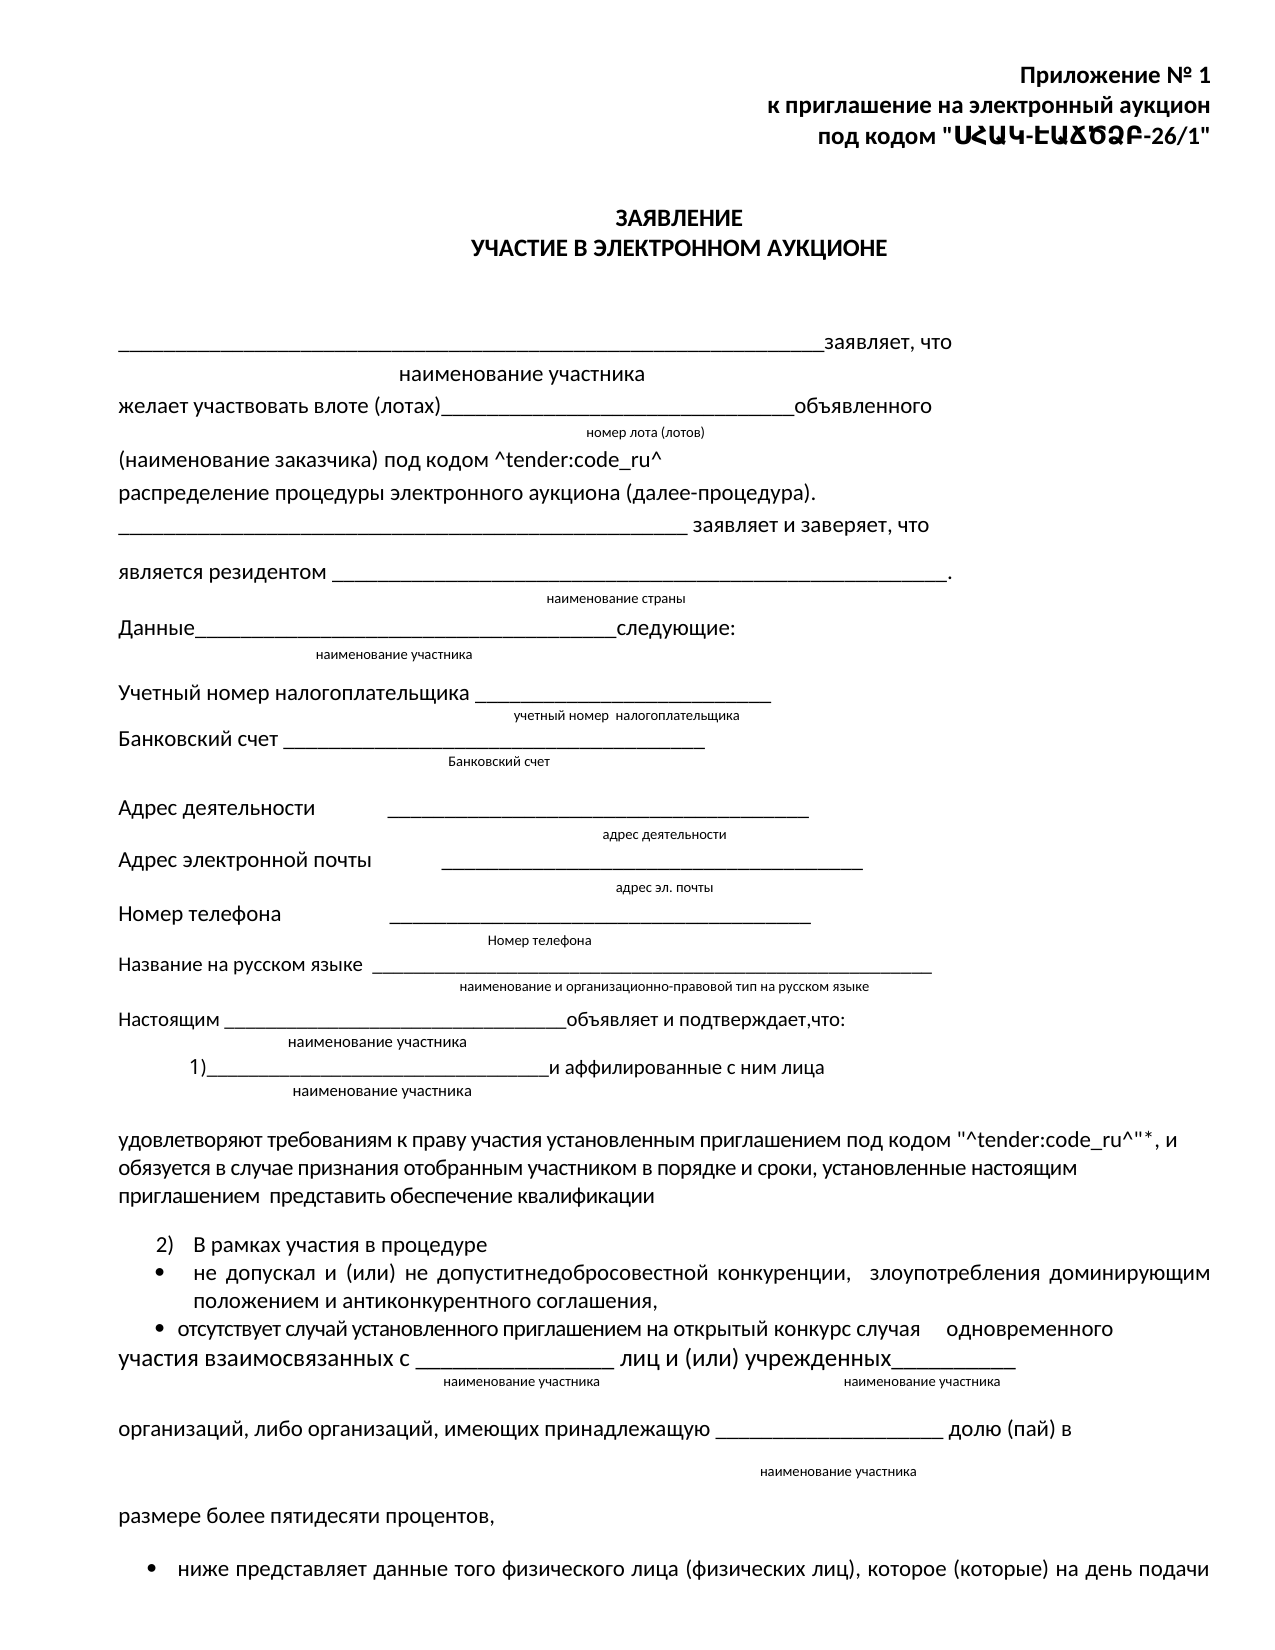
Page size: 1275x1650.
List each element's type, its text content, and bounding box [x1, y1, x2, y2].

text Номер телефона _____________________________________ [118, 899, 1211, 927]
text организаций, либо организаций, имеющих принадлежащую ____________________ долю (пай) в [118, 1414, 1211, 1442]
text адрес деятельности [118, 825, 1211, 843]
text Данные_____________________________________следующие: [118, 613, 1211, 641]
text наименование и организационно-правовой тип на русском языке [118, 977, 1211, 994]
text под кодом "ՍՀԱԿ-ԷԱՃԾՁԲ-26/1" [148, 120, 1211, 151]
text участия взаимосвязанных с ________________ лиц и (или) учрежденных__________ [118, 1342, 1211, 1372]
text к приглашение на электронный аукцион [148, 89, 1211, 120]
text наименование участника наименование участника [443, 1372, 1211, 1390]
text УЧАСТИЕ В ЭЛЕКТРОННОМ АУКЦИОНЕ [148, 232, 1211, 263]
text наименование участника [118, 1080, 1211, 1101]
text адрес эл. почты [118, 878, 1211, 896]
text является резидентом ______________________________________________________. [118, 557, 1211, 585]
text Приложение № 1 [118, 59, 1211, 89]
text 1)_________________________________и аффилированные с ним лица [118, 1052, 1211, 1080]
text ______________________________________________________________заявляет, что [118, 327, 1211, 355]
text удовлетворяют требованиям к праву участия установленным приглашением под кодом "^tender:code_ru^"*, и обязуется в случае признания отобранным участником в порядке и сроки, установленные настоящим приглашением представить обеспечение квалификации [118, 1125, 1211, 1209]
text наименование участника [118, 645, 1211, 663]
list не допускал и (или) не допуститнедобросовестной конкуренции, злоупотребления доминирующим положением и антиконкурентного соглашения, [156, 1258, 1211, 1314]
text Номер телефона [487, 931, 1211, 949]
text номер лота (лотов) [576, 423, 1211, 441]
text наименование участника [118, 1032, 1211, 1052]
text наименование участника [118, 1462, 1211, 1480]
text Адрес электронной почты _____________________________________ [118, 846, 1211, 874]
text наименование участника [399, 359, 1211, 387]
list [148, 1554, 1211, 1582]
text ЗАЯВЛЕНИЕ [148, 202, 1211, 232]
text желает участвовать влоте (лотах)_______________________________объявленного [118, 391, 1211, 419]
text Адрес деятельности _____________________________________ [118, 793, 1211, 821]
text распределение процедуры электронного аукциона (далее-процедура). [118, 478, 1211, 506]
list В рамках участия в процедуре [156, 1230, 1211, 1258]
text (наименование заказчика) под кодом ^tender:code_ru^ [118, 445, 1211, 473]
text учетный номер налогоплательщика [118, 706, 1211, 724]
text Учетный номер налогоплательщика __________________________ [118, 678, 1211, 706]
text Название на русском языке ______________________________________________________ [118, 951, 1211, 977]
text Банковский счет _____________________________________ [118, 724, 1211, 752]
text размере более пятидесяти процентов, [118, 1501, 1211, 1529]
text Банковский счет [118, 752, 1211, 770]
text Настоящим _________________________________объявляет и подтверждает,что: [118, 1006, 1211, 1032]
text __________________________________________________ заявляет и заверяет, что [118, 510, 1211, 538]
list отсутствует случай установленного приглашением на открытый конкурс случая одновременного [156, 1314, 1211, 1342]
text наименование страны [546, 589, 1211, 607]
